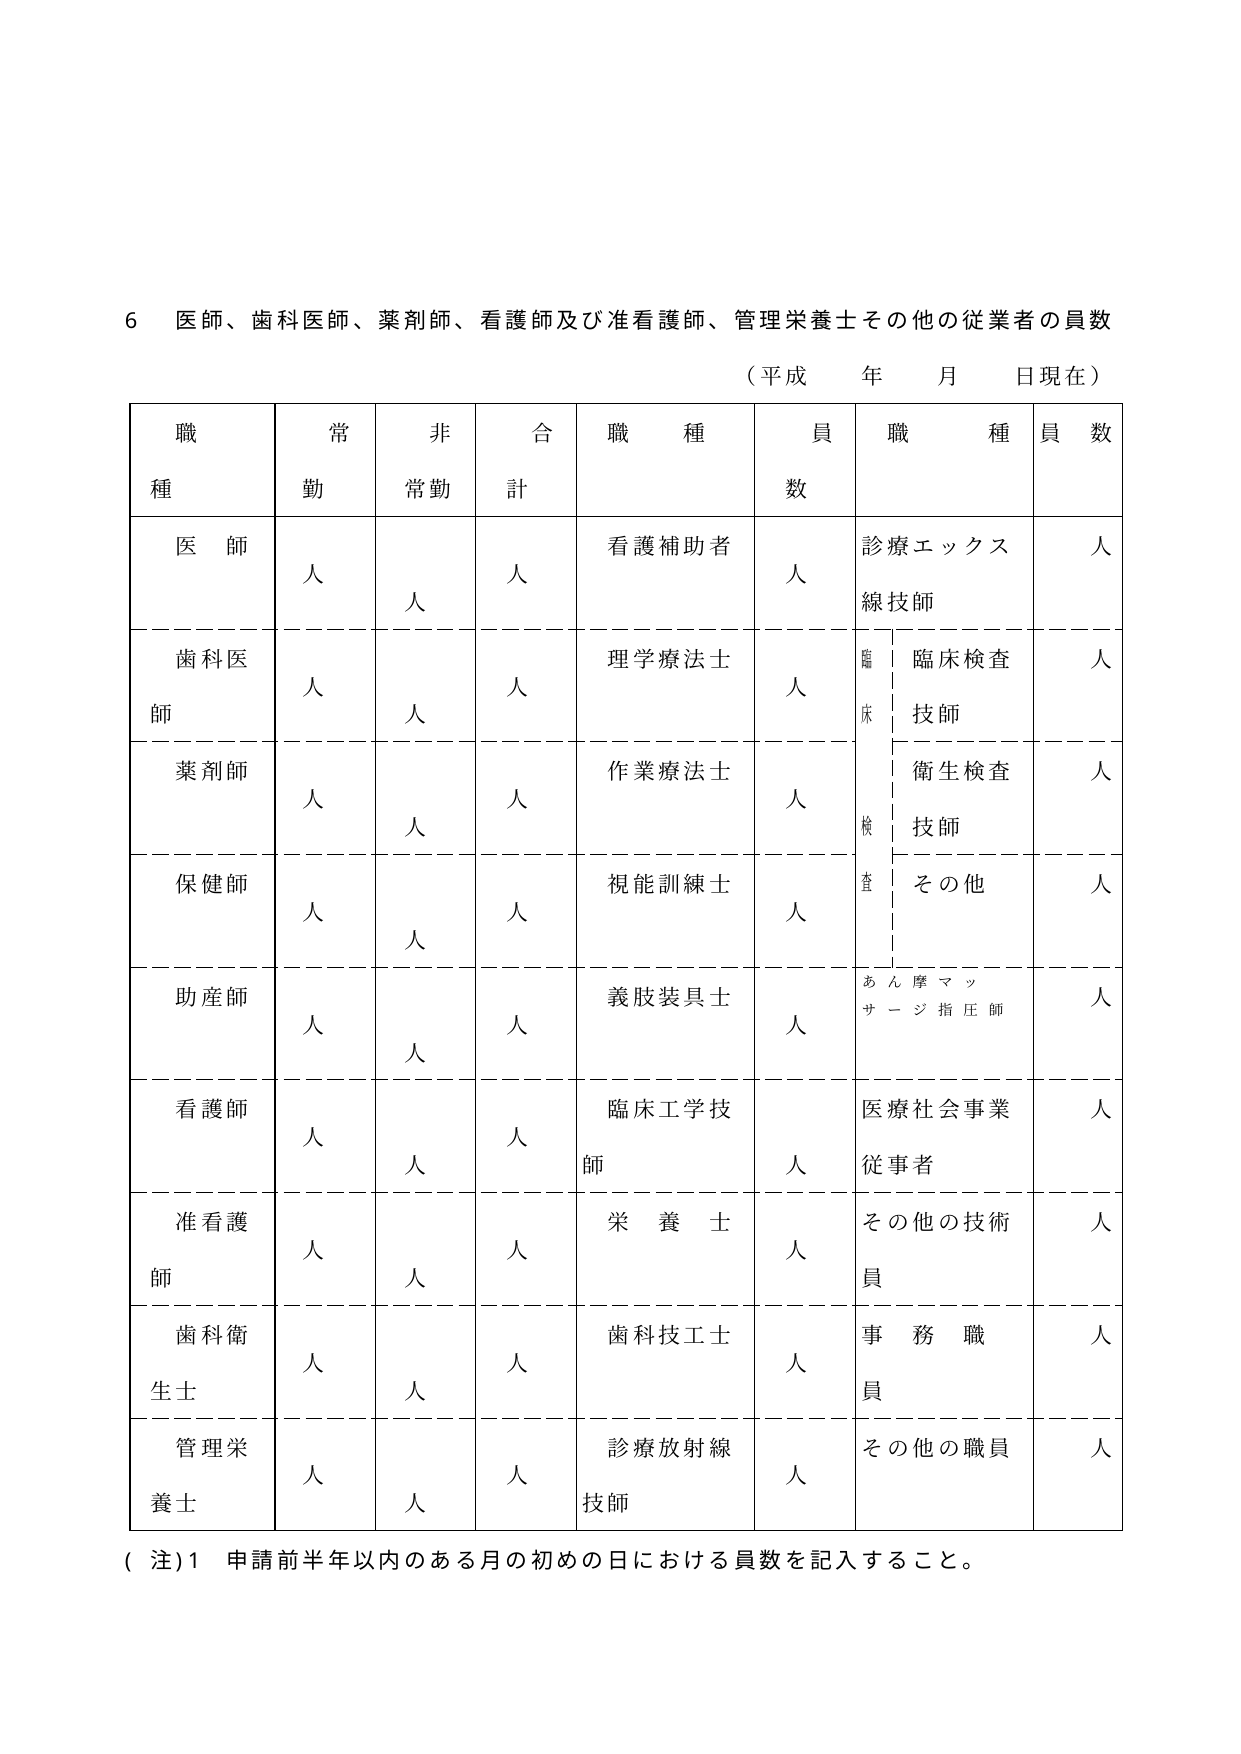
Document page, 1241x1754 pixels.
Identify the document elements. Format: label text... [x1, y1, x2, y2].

table_cell 人 [1034, 741, 1122, 854]
table_cell 人 [276, 629, 375, 741]
table_header 非常勤 [376, 404, 475, 516]
table_cell 医 師 [131, 517, 274, 628]
table_cell 人 [276, 854, 375, 967]
table_header 員 数 [755, 404, 855, 516]
text (注) 1 申請前半年以内のある月の初めの日における員数を記入すること。 [124, 1531, 1116, 1587]
table_cell 人 [1034, 629, 1122, 741]
text （平成 年 月 日現在） [124, 347, 1116, 403]
text 6 医師、歯科医師、薬剤師、看護師及び准看護師、管理栄養士その他の従業者の員数 [124, 291, 1116, 347]
table_cell 診療放射線技師 [577, 1418, 754, 1530]
table_cell 人 [376, 517, 475, 628]
table_cell 人 [476, 967, 576, 1079]
table_cell 歯科衛生士 [131, 1305, 274, 1417]
table_cell 人 [276, 1079, 375, 1192]
table_cell 理学療法士 [577, 629, 754, 741]
table_cell 義肢装具士 [577, 967, 754, 1079]
table_cell 人 [1034, 517, 1122, 628]
table_cell 人 [276, 1192, 375, 1305]
table_cell 人 [755, 517, 855, 628]
table_cell 人 [476, 1079, 576, 1192]
table_header 職 種 [577, 404, 754, 516]
table_cell 人 [376, 1079, 475, 1192]
table_cell 人 [476, 517, 576, 628]
table_cell その他 [892, 854, 1033, 967]
table_cell 人 [755, 967, 855, 1079]
table_cell 診療エックス線技師 [856, 517, 1033, 628]
table_cell 歯科医師 [131, 629, 274, 741]
table_cell 臨床検査技師 [892, 629, 1033, 741]
table_header 職 種 [856, 404, 1033, 516]
table_cell 看護師 [131, 1079, 274, 1192]
table_cell 人 [476, 1192, 576, 1305]
table_cell 人 [376, 741, 475, 854]
table_cell 人 [755, 1079, 855, 1192]
table_cell 医療社会事業従事者 [856, 1079, 1033, 1192]
table_cell 人 [476, 1418, 576, 1530]
table_cell 准看護師 [131, 1192, 274, 1305]
table_header 常 勤 [276, 404, 375, 516]
table_cell 人 [1034, 1192, 1122, 1305]
table_cell 人 [755, 629, 855, 741]
table_cell 人 [1034, 1305, 1122, 1417]
table_cell 人 [1034, 1079, 1122, 1192]
table_cell 人 [276, 741, 375, 854]
table_cell 人 [476, 629, 576, 741]
table_cell 人 [276, 967, 375, 1079]
table_cell 事 務 職 員 [856, 1305, 1033, 1417]
table_cell 人 [755, 1418, 855, 1530]
table_cell 看護補助者 [577, 517, 754, 628]
table_cell 人 [376, 854, 475, 967]
table_cell 視能訓練士 [577, 854, 754, 967]
table_cell 人 [755, 1305, 855, 1417]
table_cell 人 [376, 967, 475, 1079]
table_header 員 数 [1034, 404, 1122, 516]
table_cell 歯科技工士 [577, 1305, 754, 1417]
table_cell 人 [376, 1418, 475, 1530]
table_cell 人 [276, 1305, 375, 1417]
table_header 合 計 [476, 404, 576, 516]
table_cell 人 [376, 1305, 475, 1417]
table_cell 管理栄養士 [131, 1418, 274, 1530]
table_cell 人 [376, 629, 475, 741]
table_cell 人 [476, 854, 576, 967]
table_cell その他の職員 [856, 1418, 1033, 1530]
table_cell 薬剤師 [131, 741, 274, 854]
table_header 職 種 [131, 404, 274, 516]
table_cell 人 [476, 1305, 576, 1417]
table_cell 衛生検査技師 [892, 741, 1033, 854]
table_cell 人 [1034, 1418, 1122, 1530]
table_cell 人 [755, 854, 855, 967]
table_cell その他の技術員 [856, 1192, 1033, 1305]
table_cell 人 [276, 1418, 375, 1530]
table_cell 人 [476, 741, 576, 854]
table_cell 保健師 [131, 854, 274, 967]
table_cell 人 [376, 1192, 475, 1305]
table_cell 人 [276, 517, 375, 628]
table_cell 人 [755, 1192, 855, 1305]
table_cell 人 [1034, 967, 1122, 1079]
table_cell 臨床工学技師 [577, 1079, 754, 1192]
table_cell 人 [755, 741, 855, 854]
table_cell あん摩マッサージ指圧師 [856, 967, 1033, 1079]
table_cell 作業療法士 [577, 741, 754, 854]
table_cell 助産師 [131, 967, 274, 1079]
table_cell 臨床 検査 [856, 629, 892, 967]
table_cell 栄 養 士 [577, 1192, 754, 1305]
table_cell 人 [1034, 854, 1122, 967]
